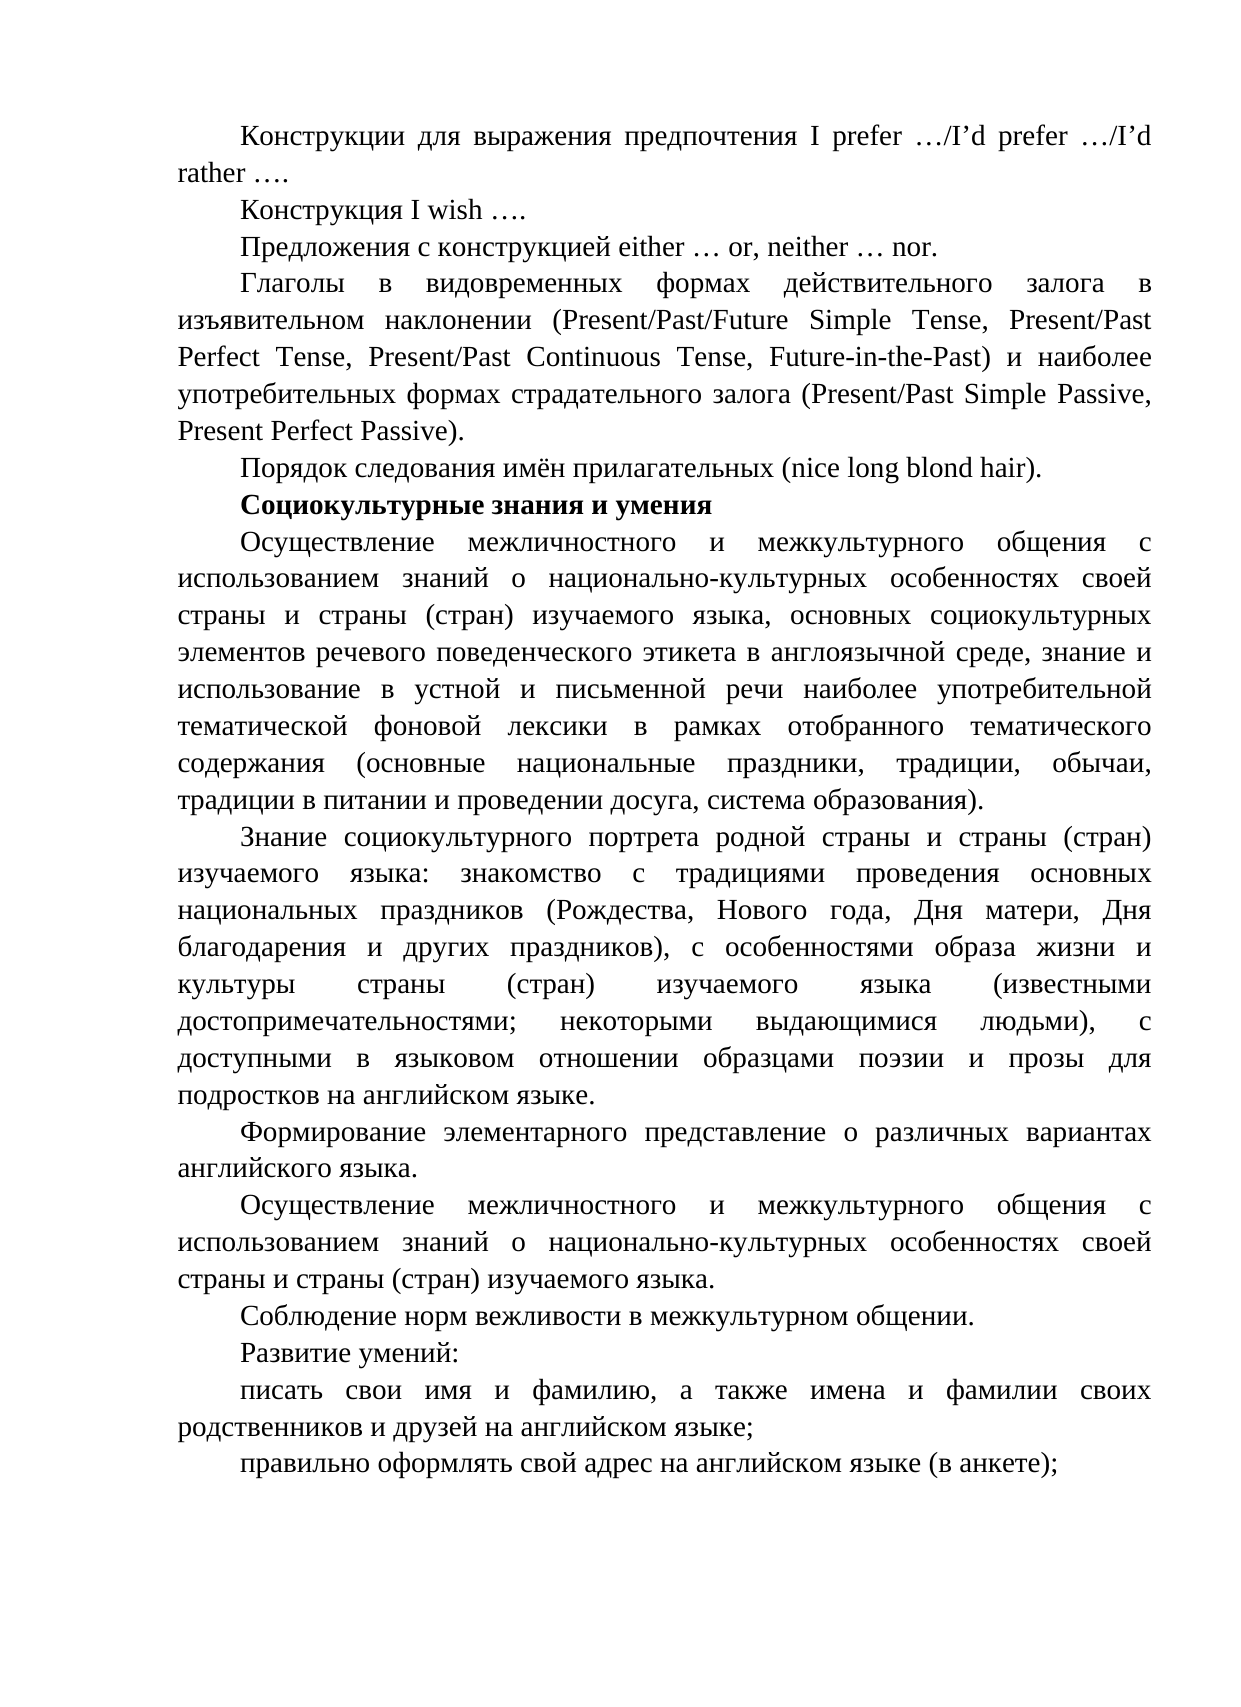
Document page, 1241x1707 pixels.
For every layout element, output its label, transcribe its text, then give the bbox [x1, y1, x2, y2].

text Соблюдение норм вежливости в межкультурном общении. [177, 1298, 1152, 1332]
text Развитие умений: [177, 1335, 1152, 1368]
text Социокультурные знания и умения [177, 487, 1152, 520]
text Предложения с конструкцией either … or, neither … nor. [177, 229, 1152, 262]
text Конструкция I wish …. [177, 192, 1152, 225]
text Осуществление межличностного и межкультурного общения с использованием знаний о национально-культурных особенностях своей страны и страны (стран) изучаемого языка. [177, 1187, 1152, 1295]
text Конструкции для выражения предпочтения I prefer …/I’d prefer …/I’d rather …. [177, 118, 1152, 188]
text правильно оформлять свой адрес на английском языке (в анкете); [177, 1446, 1152, 1479]
text Формирование элементарного представление о различных вариантах английского языка. [177, 1114, 1152, 1184]
text писать свои имя и фамилию, а также имена и фамилии своих родственников и друзей на английском языке; [177, 1372, 1152, 1442]
text Глаголы в видовременных формах действительного залога в изъявительном наклонении (Present/Past/Future Simple Tense, Present/Past Perfect Tense, Present/Past Continuous Tense, Future-in-the-Past) и наиболее употребительных формах страдательного залога (Present/Past Simple Passive, Present Perfect Passive). [177, 266, 1152, 447]
text Порядок следования имён прилагательных (nice long blond hair). [177, 450, 1152, 483]
text Знание социокультурного портрета родной страны и страны (стран) изучаемого языка: знакомство с традициями проведения основных национальных праздников (Рождества, Нового года, Дня матери, Дня благодарения и других праздников), с особенностями образа жизни и культуры страны (стран) изучаемого языка (известными достопримечательностями; некоторыми выдающимися людьми), с доступными в языковом отношении образцами поэзии и прозы для подростков на английском языке. [177, 819, 1152, 1110]
text Осуществление межличностного и межкультурного общения с использованием знаний о национально-культурных особенностях своей страны и страны (стран) изучаемого языка, основных социокультурных элементов речевого поведенческого этикета в англоязычной среде, знание и использование в устной и письменной речи наиболее употребительной тематической фоновой лексики в рамках отобранного тематического содержания (основные национальные праздники, традиции, обычаи, традиции в питании и проведении досуга, система образования). [177, 524, 1152, 815]
